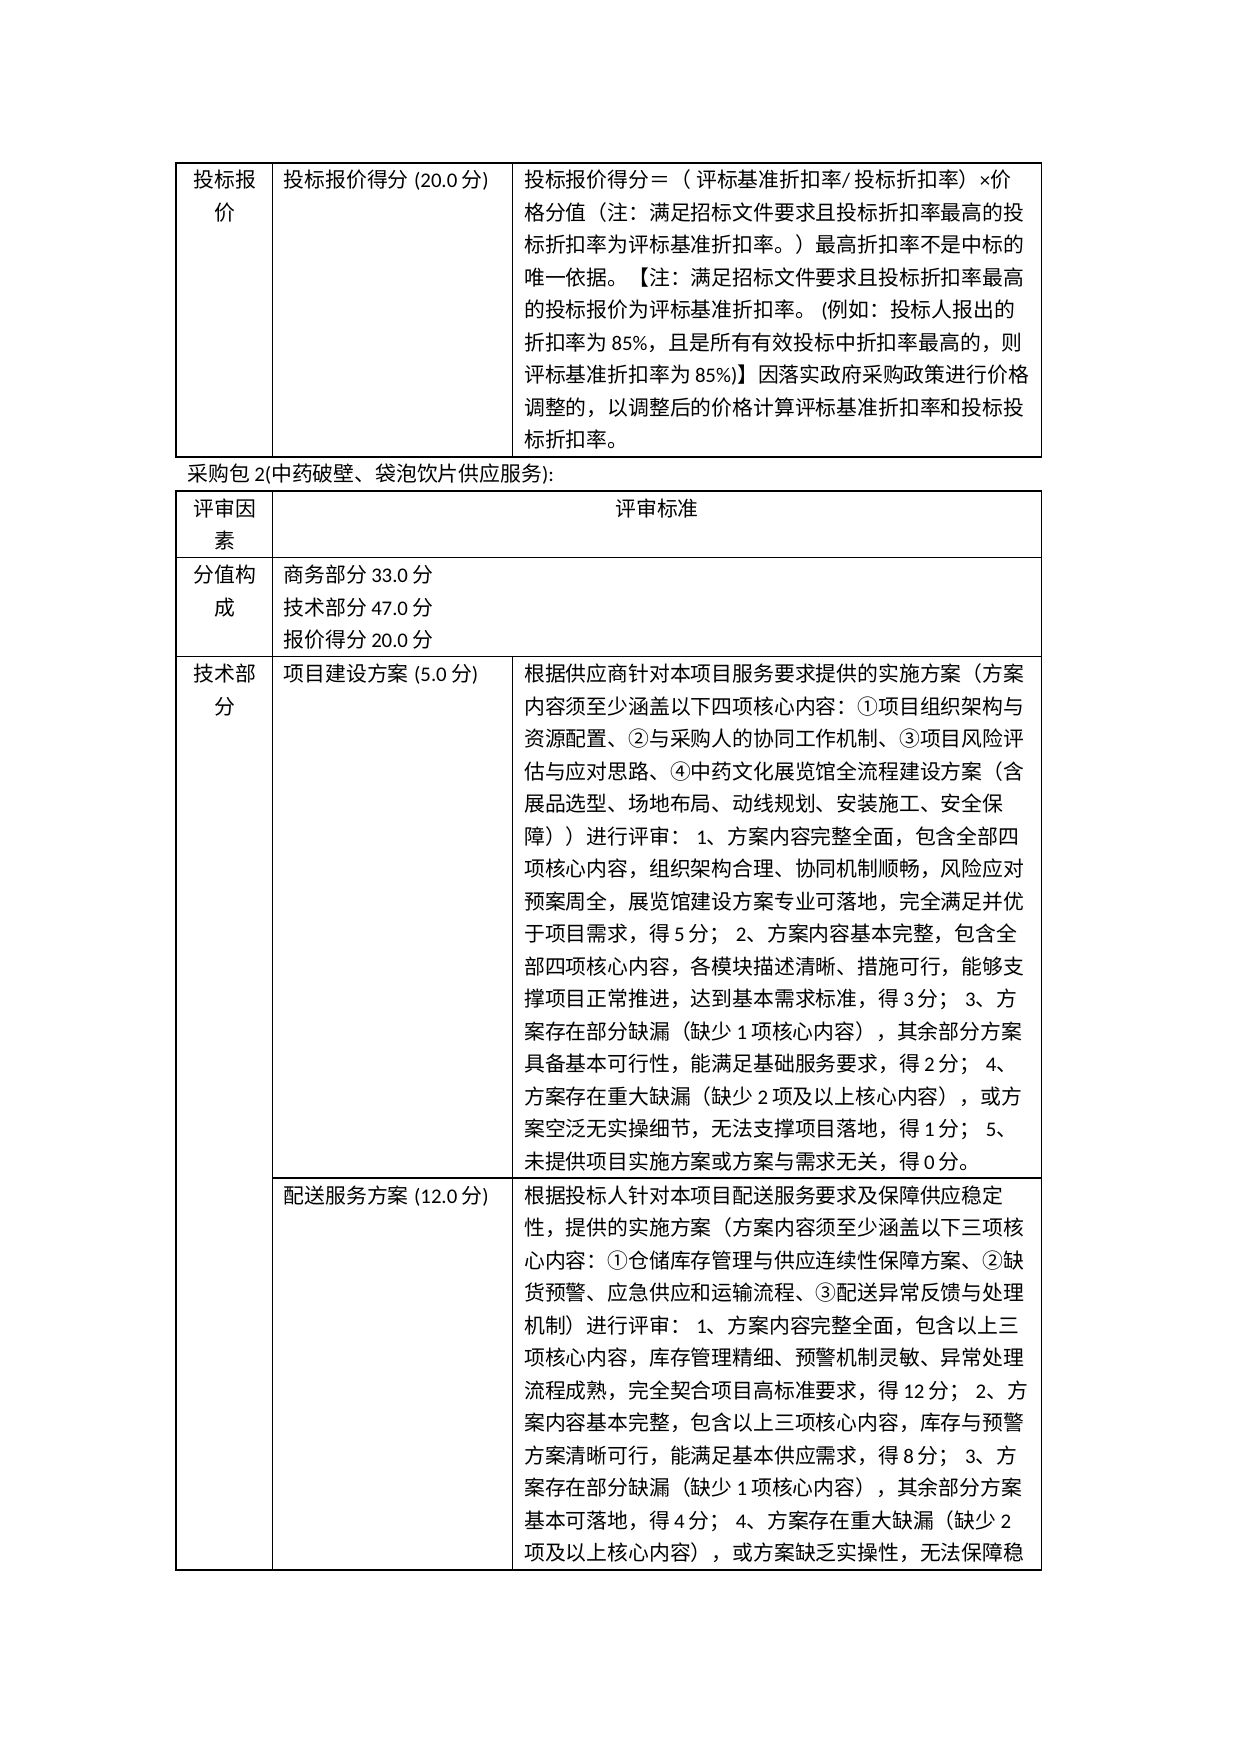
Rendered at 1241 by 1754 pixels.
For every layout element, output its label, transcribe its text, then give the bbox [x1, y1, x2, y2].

table_header 评审标准 [273, 492, 1041, 557]
table_cell 投标报价 [177, 164, 272, 456]
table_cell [513, 1179, 1041, 1569]
table_cell 投标报价得分 (20.0分) [273, 164, 512, 456]
table_cell 分值构成 [177, 558, 272, 656]
table_header 评审因素 [177, 492, 272, 557]
text 采购包2(中药破壁、袋泡饮片供应服务): [187, 458, 1053, 490]
table_cell 投标报价得分＝（ 评标基准折扣率/ 投标折扣率）×价格分值（注：满足招标文件要求且投标折扣率最高的投标折扣率为评标基准折扣率。）最高折扣率不是中标的唯一依据。【注：满足招标文件要求且投标折扣率最高的投标报价为评标基准折扣率。 (例如：投标人报出的折扣率为85%，且是所有有效投标中折扣率最高的，则评标基准折扣率为85%)】因落实政府采购政策进行价格调整的，以调整后的价格计算评标基准折扣率和投标投标折扣率。 [513, 164, 1041, 456]
table_cell 技术部分 [177, 657, 272, 1569]
table_cell 根据供应商针对本项目服务要求提供的实施方案（方案内容须至少涵盖以下四项核心内容：①项目组织架构与资源配置、②与采购人的协同工作机制、③项目风险评估与应对思路、④中药文化展览馆全流程建设方案（含展品选型、场地布局、动线规划、安装施工、安全保障））进行评审： 1、方案内容完整全面，包含全部四项核心内容，组织架构合理、协同机制顺畅，风险应对预案周全，展览馆建设方案专业可落地，完全满足并优于项目需求，得5分； 2、方案内容基本完整，包含全部四项核心内容，各模块描述清晰、措施可行，能够支撑项目正常推进，达到基本需求标准，得3分； 3、方案存在部分缺漏（缺少1项核心内容），其余部分方案具备基本可行性，能满足基础服务要求，得2分； 4、方案存在重大缺漏（缺少2项及以上核心内容），或方案空泛无实操细节，无法支撑项目落地，得1分； 5、未提供项目实施方案或方案与需求无关，得0分。 [513, 657, 1041, 1177]
table_cell 项目建设方案 (5.0分) [273, 657, 512, 1177]
table_cell 配送服务方案 (12.0分) [273, 1179, 512, 1569]
table_cell 商务部分33.0分 技术部分47.0分 报价得分20.0分 [273, 558, 1041, 656]
